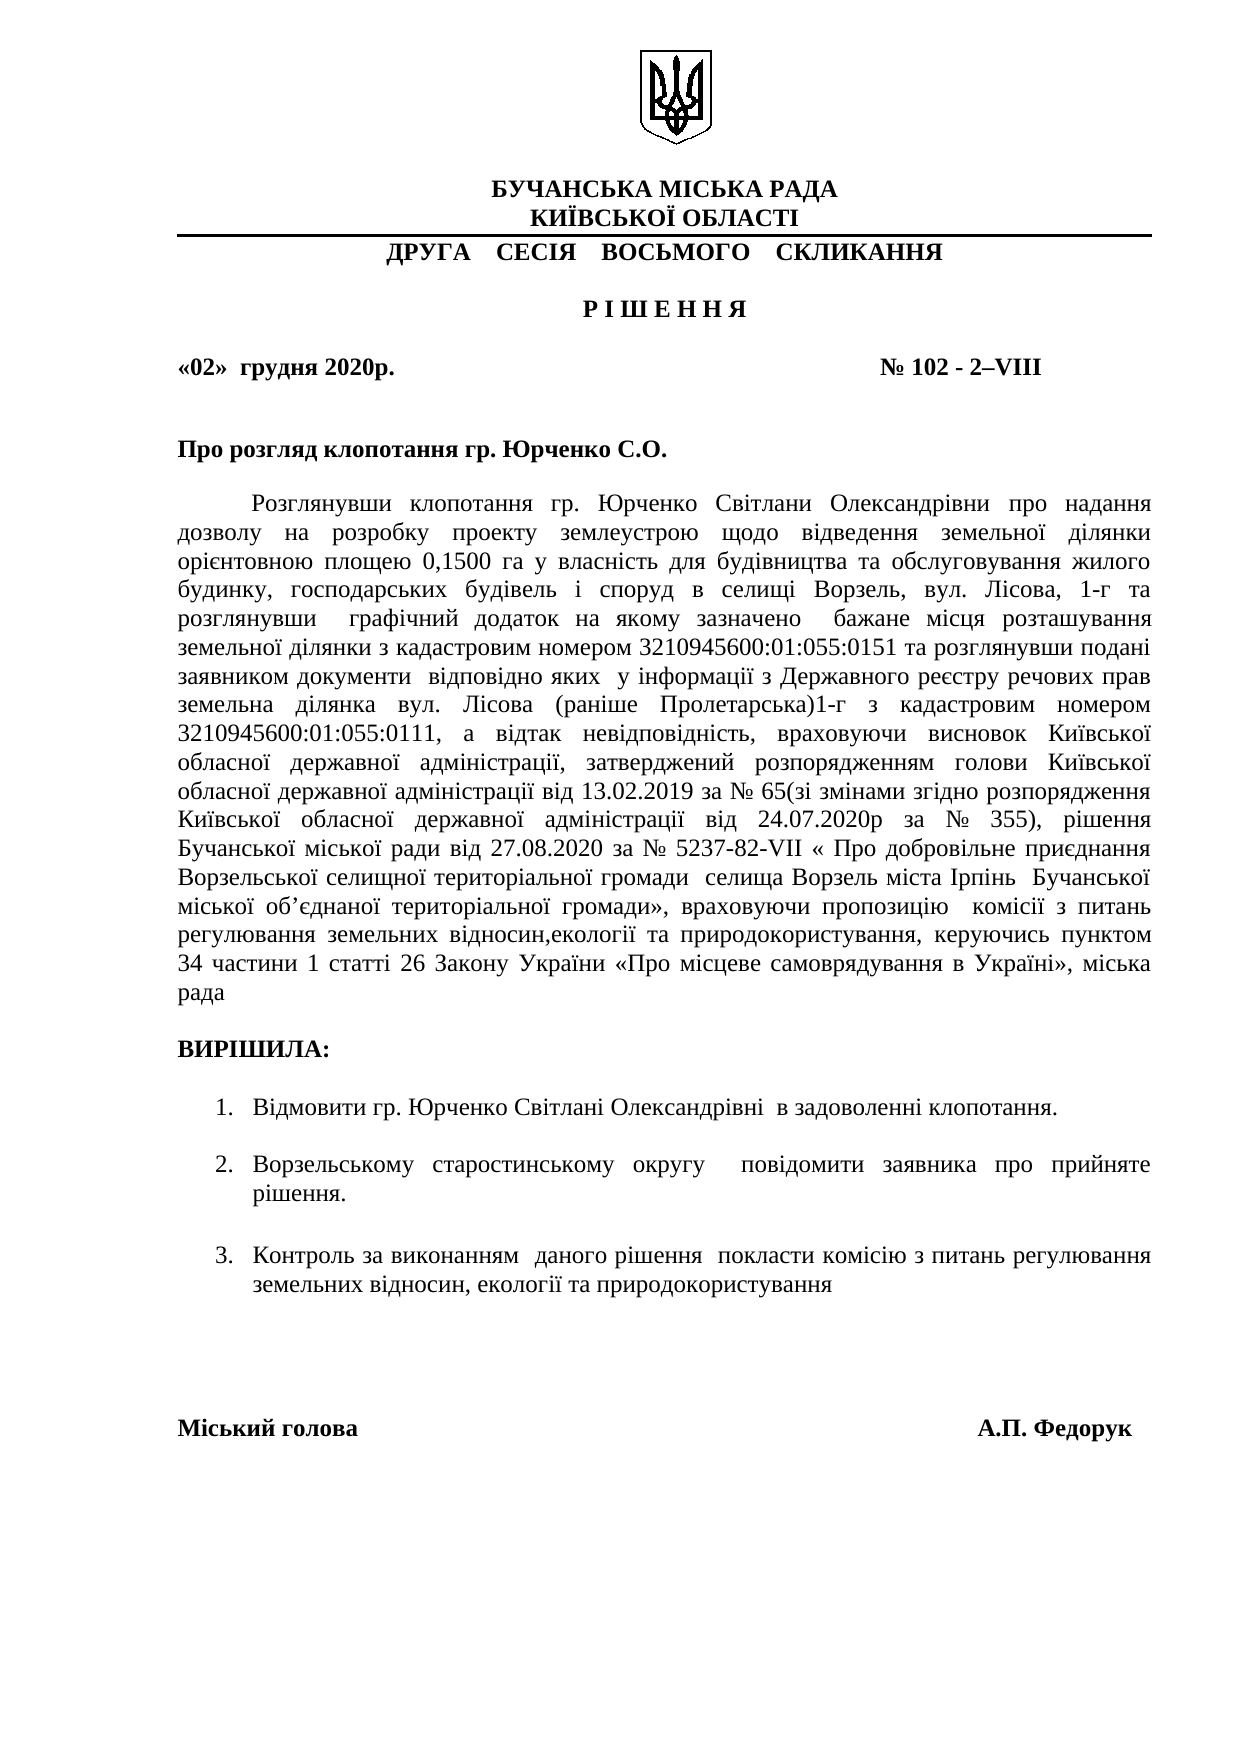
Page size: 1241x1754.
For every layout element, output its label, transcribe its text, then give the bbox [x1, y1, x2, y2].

text Про розгляд клопотання гр. Юрченко С.О. [177, 434, 1152, 463]
text Розглянувши клопотання гр. Юрченко Світлани Олександрівни про надання дозволу на розробку проекту землеустрою щодо відведення земельної ділянки орієнтовною площею 0,1500 га у власність для будівництва та обслуговування жилого будинку, господарських будівель і споруд в селищі Ворзель, вул. Лісова, 1-г та розглянувши графічний додаток на якому зазначено бажане місця розташування земельної ділянки з кадастровим номером 3210945600:01:055:0151 та розглянувши подані заявником документи відповідно яких у інформації з Державного реєстру речових прав земельна ділянка вул. Лісова (раніше Пролетарська)1-г з кадастровим номером 3210945600:01:055:0111, а відтак невідповідність, враховуючи висновок Київської обласної державної адміністрації, затверджений розпорядженням голови Київської обласної державної адміністрації від 13.02.2019 за № 65(зі змінами згідно розпорядження Київської обласної державної адміністрації від 24.07.2020р за № 355), рішення Бучанської міської ради від 27.08.2020 за № 5237-82-VІІ « Про добровільне приєднання Ворзельської селищної територіальної громади селища Ворзель міста Ірпінь Бучанської міської об’єднаної територіальної громади», враховуючи пропозицію комісії з питань регулювання земельних відносин,екології та природокористування, керуючись пунктом 34 частини 1 статті 26 Закону України «Про місцеве самоврядування в Україні», міська рада [177, 488, 1152, 1006]
text Міський голова А.П. Федорук [177, 1413, 1152, 1441]
list Ворзельському старостинському округу повідомити заявника про прийняте рішення. [215, 1149, 1152, 1207]
text «02» грудня 2020р. № 102 - 2–VІІІ [177, 352, 1152, 381]
list Відмовити гр. Юрченко Світлані Олександрівні в задоволенні клопотання. [215, 1092, 1152, 1121]
text Р І Ш Е Н Н Я [177, 294, 1152, 323]
text БУЧАНСЬКА МІСЬКА РАДА [177, 174, 1152, 203]
text ДРУГА СЕСІЯ ВОСЬМОГО СКЛИКАННЯ [177, 237, 1152, 266]
text КИЇВСЬКОЇ ОБЛАСТІ [177, 203, 1152, 234]
text ВИРІШИЛА: [177, 1034, 1152, 1063]
list Контроль за виконанням даного рішення покласти комісію з питань регулювання земельних відносин, екології та природокористування [215, 1240, 1152, 1298]
